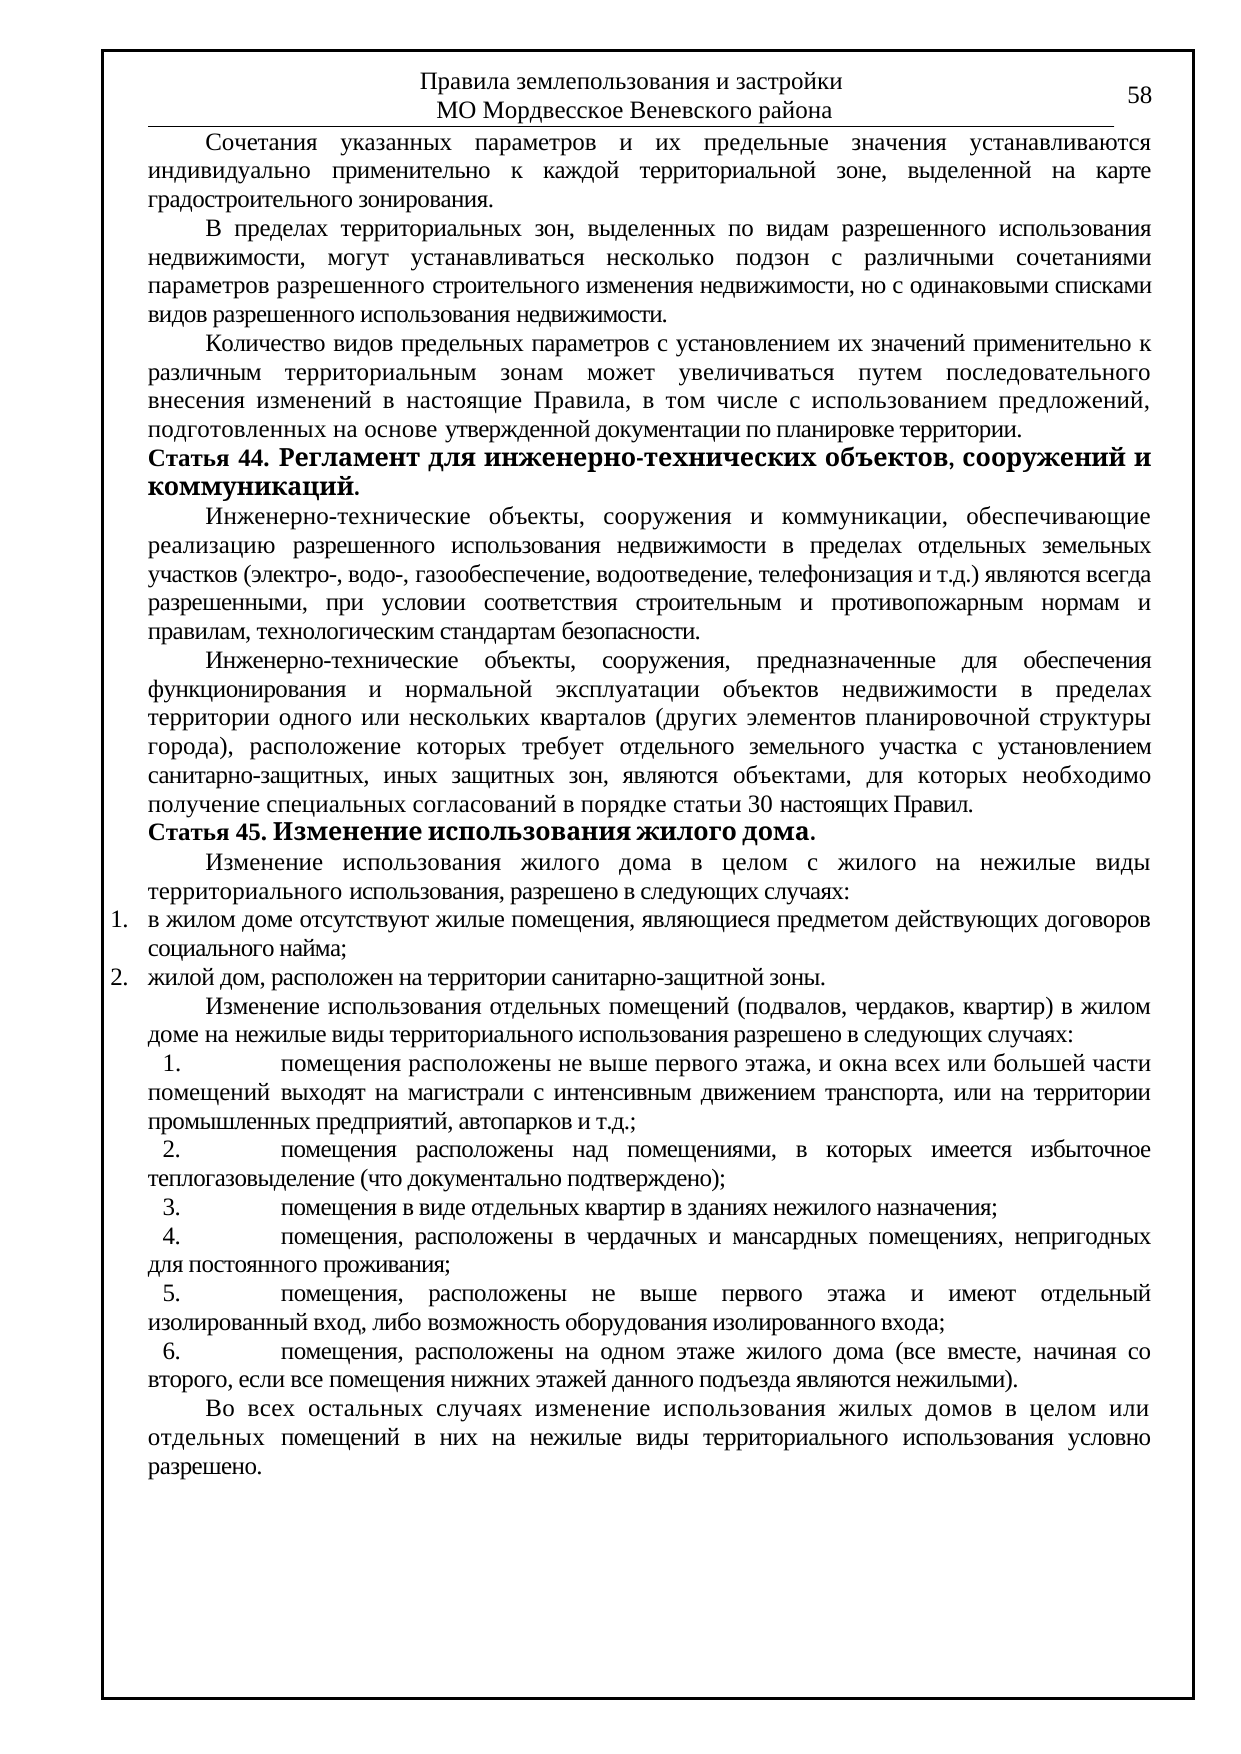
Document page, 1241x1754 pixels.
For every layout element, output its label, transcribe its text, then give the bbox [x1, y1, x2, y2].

list помещения расположены не выше первого этажа, и окна всех или большей части помещений выходят на магистрали с интенсивным движением транспорта, или на территории промышленных предприятий, автопарков и т.д.; [148, 1048, 1152, 1134]
subtitle Статья 44. Регламент для инженерно-технических объектов, сооружений и коммуникаций. [148, 443, 1152, 501]
text Во всех остальных случаях изменение использования жилых домов в целом или отдельных помещений в них на нежилые виды территориального использования условно разрешено. [148, 1393, 1152, 1479]
text Количество видов предельных параметров с установлением их значений применительно к различным территориальным зонам может увеличиваться путем последовательного внесения изменений в настоящие Правила, в том числе с использованием предложений, подготовленных на основе утвержденной документации по планировке территории. [148, 328, 1152, 443]
list в жилом доме отсутствуют жилые помещения, являющиеся предметом действующих договоров социального найма; [110, 904, 1152, 962]
text Инженерно-технические объекты, сооружения и коммуникации, обеспечивающие реализацию разрешенного использования недвижимости в пределах отдельных земельных участков (электро-, водо-, газообеспечение, водоотведение, телефонизация и т.д.) являются всегда разрешенными, при условии соответствия строительным и противопожарным нормам и правилам, технологическим стандартам безопасности. [148, 501, 1152, 645]
text Инженерно-технические объекты, сооружения, предназначенные для обеспечения функционирования и нормальной эксплуатации объектов недвижимости в пределах территории одного или нескольких кварталов (других элементов планировочной структуры города), расположение которых требует отдельного земельного участка с установлением санитарно-защитных, иных защитных зон, являются объектами, для которых необходимо получение специальных согласований в порядке статьи 30 настоящих Правил. [148, 645, 1152, 817]
list помещения в виде отдельных квартир в зданиях нежилого назначения; [148, 1192, 1152, 1221]
list помещения, расположены не выше первого этажа и имеют отдельный изолированный вход, либо возможность оборудования изолированного входа; [148, 1278, 1152, 1336]
text Сочетания указанных параметров и их предельные значения устанавливаются индивидуально применительно к каждой территориальной зоне, выделенной на карте градостроительного зонирования. [148, 127, 1152, 213]
text Изменение использования жилого дома в целом с жилого на нежилые виды территориального использования, разрешено в следующих случаях: [148, 847, 1152, 904]
list жилой дом, расположен на территории санитарно-защитной зоны. [110, 962, 1152, 991]
list помещения, расположены на одном этаже жилого дома (все вместе, начиная со второго, если все помещения нижних этажей данного подъезда являются нежилыми). [148, 1336, 1152, 1393]
subtitle Статья 45. Изменение использования жилого дома. [148, 817, 1152, 847]
text Изменение использования отдельных помещений (подвалов, чердаков, квартир) в жилом доме на нежилые виды территориального использования разрешено в следующих случаях: [148, 991, 1152, 1048]
text В пределах территориальных зон, выделенных по видам разрешенного использования недвижимости, могут устанавливаться несколько подзон с различными сочетаниями параметров разрешенного строительного изменения недвижимости, но с одинаковыми списками видов разрешенного использования недвижимости. [148, 213, 1152, 328]
list помещения, расположены в чердачных и мансардных помещениях, непригодных для постоянного проживания; [148, 1221, 1152, 1278]
list помещения расположены над помещениями, в которых имеется избыточное теплогазовыделение (что документально подтверждено); [148, 1134, 1152, 1192]
